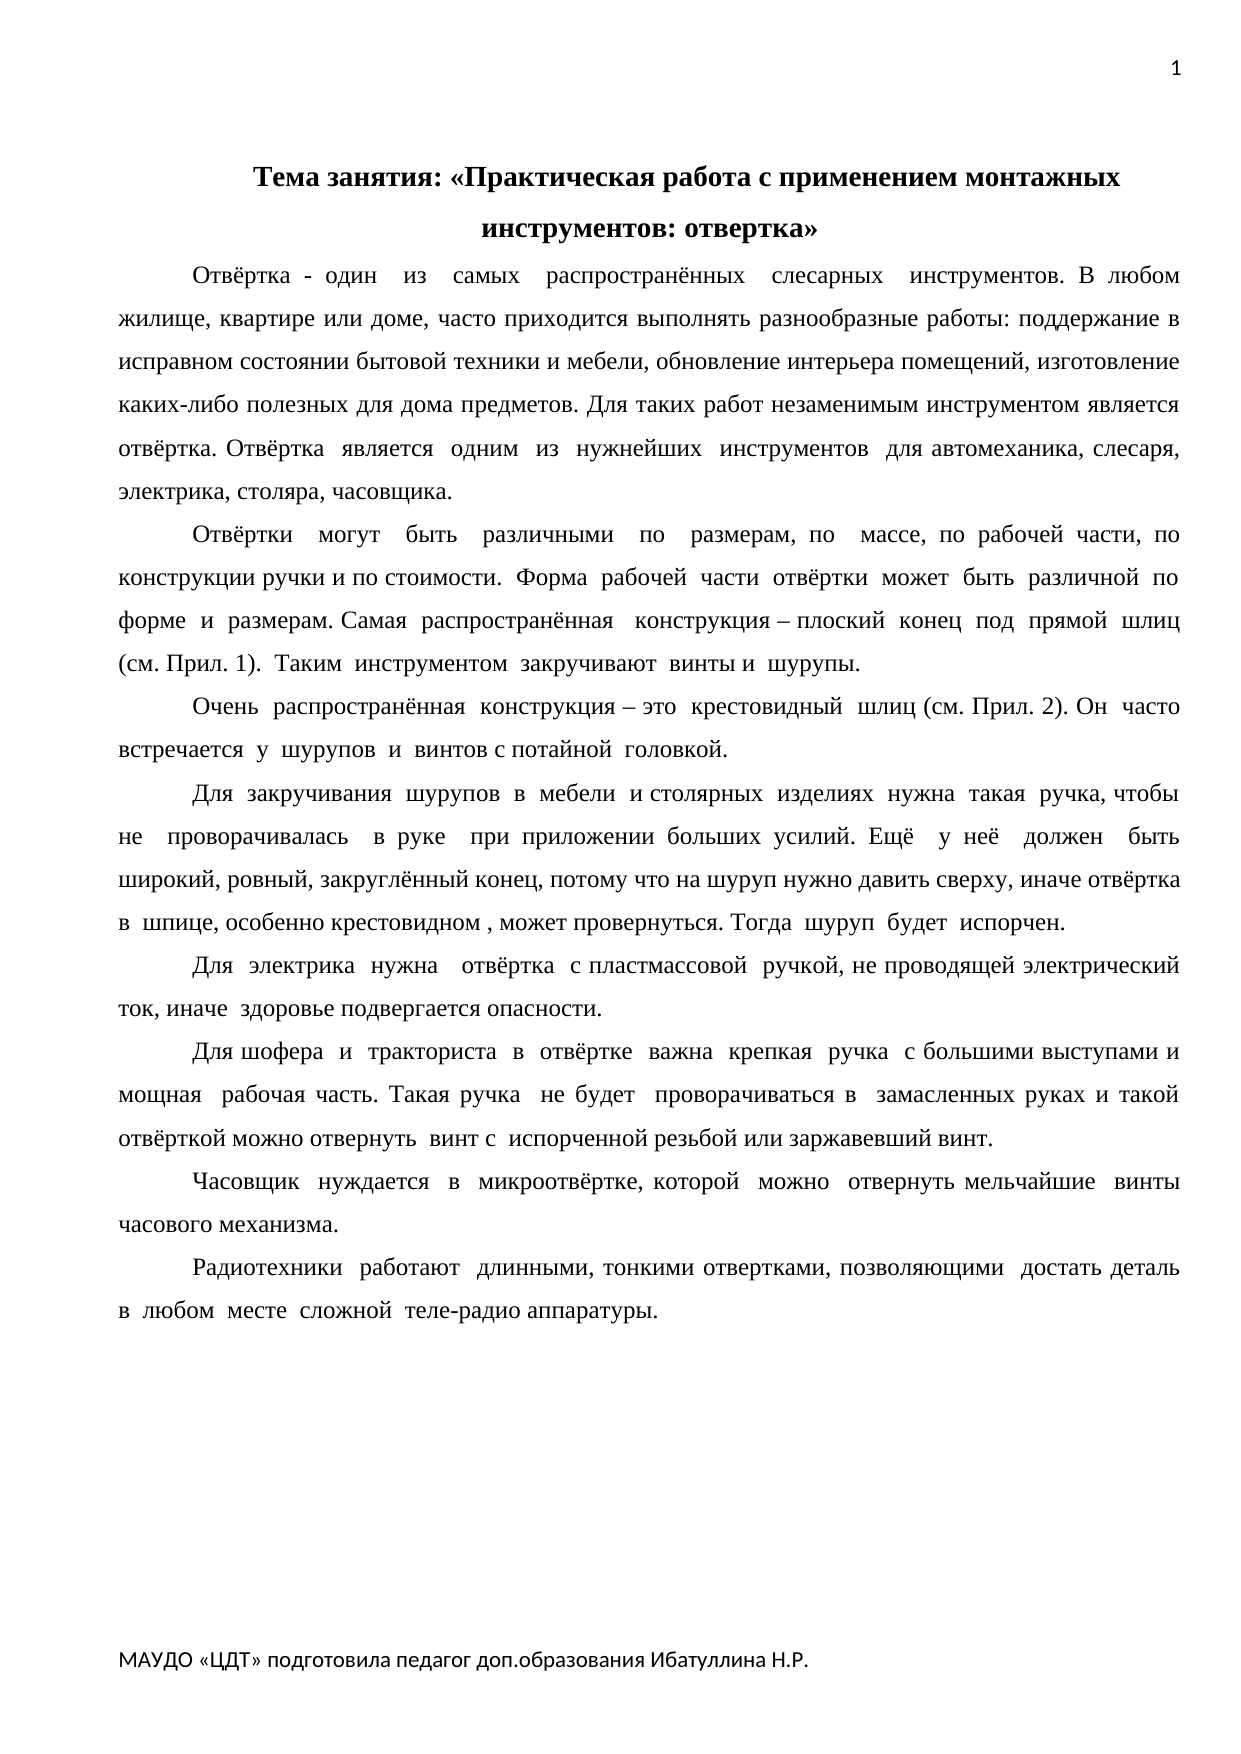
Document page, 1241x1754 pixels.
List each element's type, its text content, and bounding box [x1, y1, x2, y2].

text Отвёртка - один из самых распространённых слесарных инструментов. В любом жилище, квартире или доме, часто приходится выполнять разнообразные работы: поддержание в исправном состоянии бытовой техники и мебели, обновление интерьера помещений, изготовление каких-либо полезных для дома предметов. Для таких работ незаменимым инструментом является отвёртка. Отвёртка является одним из нужнейших инструментов для автомеханика, слесаря, электрика, столяра, часовщика. [118, 260, 1181, 504]
text Часовщик нуждается в микроотвёртке, которой можно отвернуть мельчайшие винты часового механизма. [118, 1166, 1181, 1238]
text Для закручивания шурупов в мебели и столярных изделиях нужна такая ручка, чтобы не проворачивалась в руке при приложении больших усилий. Ещё у неё должен быть широкий, ровный, закруглённый конец, потому что на шуруп нужно давить сверху, иначе отвёртка в шпице, особенно крестовидном , может провернуться. Тогда шуруп будет испорчен. [118, 778, 1181, 936]
text Отвёртки могут быть различными по размерам, по массе, по рабочей части, по конструкции ручки и по стоимости. Форма рабочей части отвёртки может быть различной по форме и размерам. Самая распространённая конструкция – плоский конец под прямой шлиц (см. Прил. 1). Таким инструментом закручивают винты и шурупы. [118, 519, 1181, 677]
text Очень распространённая конструкция – это крестовидный шлиц (см. Прил. 2). Он часто встречается у шурупов и винтов с потайной головкой. [118, 691, 1181, 763]
text Для электрика нужна отвёртка с пластмассовой ручкой, не проводящей электрический ток, иначе здоровье подвергается опасности. [118, 950, 1181, 1022]
text Радиотехники работают длинными, тонкими отвертками, позволяющими достать деталь в любом месте сложной теле-радио аппаратуры. [118, 1252, 1181, 1324]
text Для шофера и тракториста в отвёртке важна крепкая ручка с большими выступами и мощная рабочая часть. Такая ручка не будет проворачиваться в замасленных руках и такой отвёрткой можно отвернуть винт с испорченной резьбой или заржавевший винт. [118, 1036, 1181, 1151]
text Тема занятия: «Практическая работа с применением монтажных инструментов: отвертка» [118, 159, 1181, 243]
